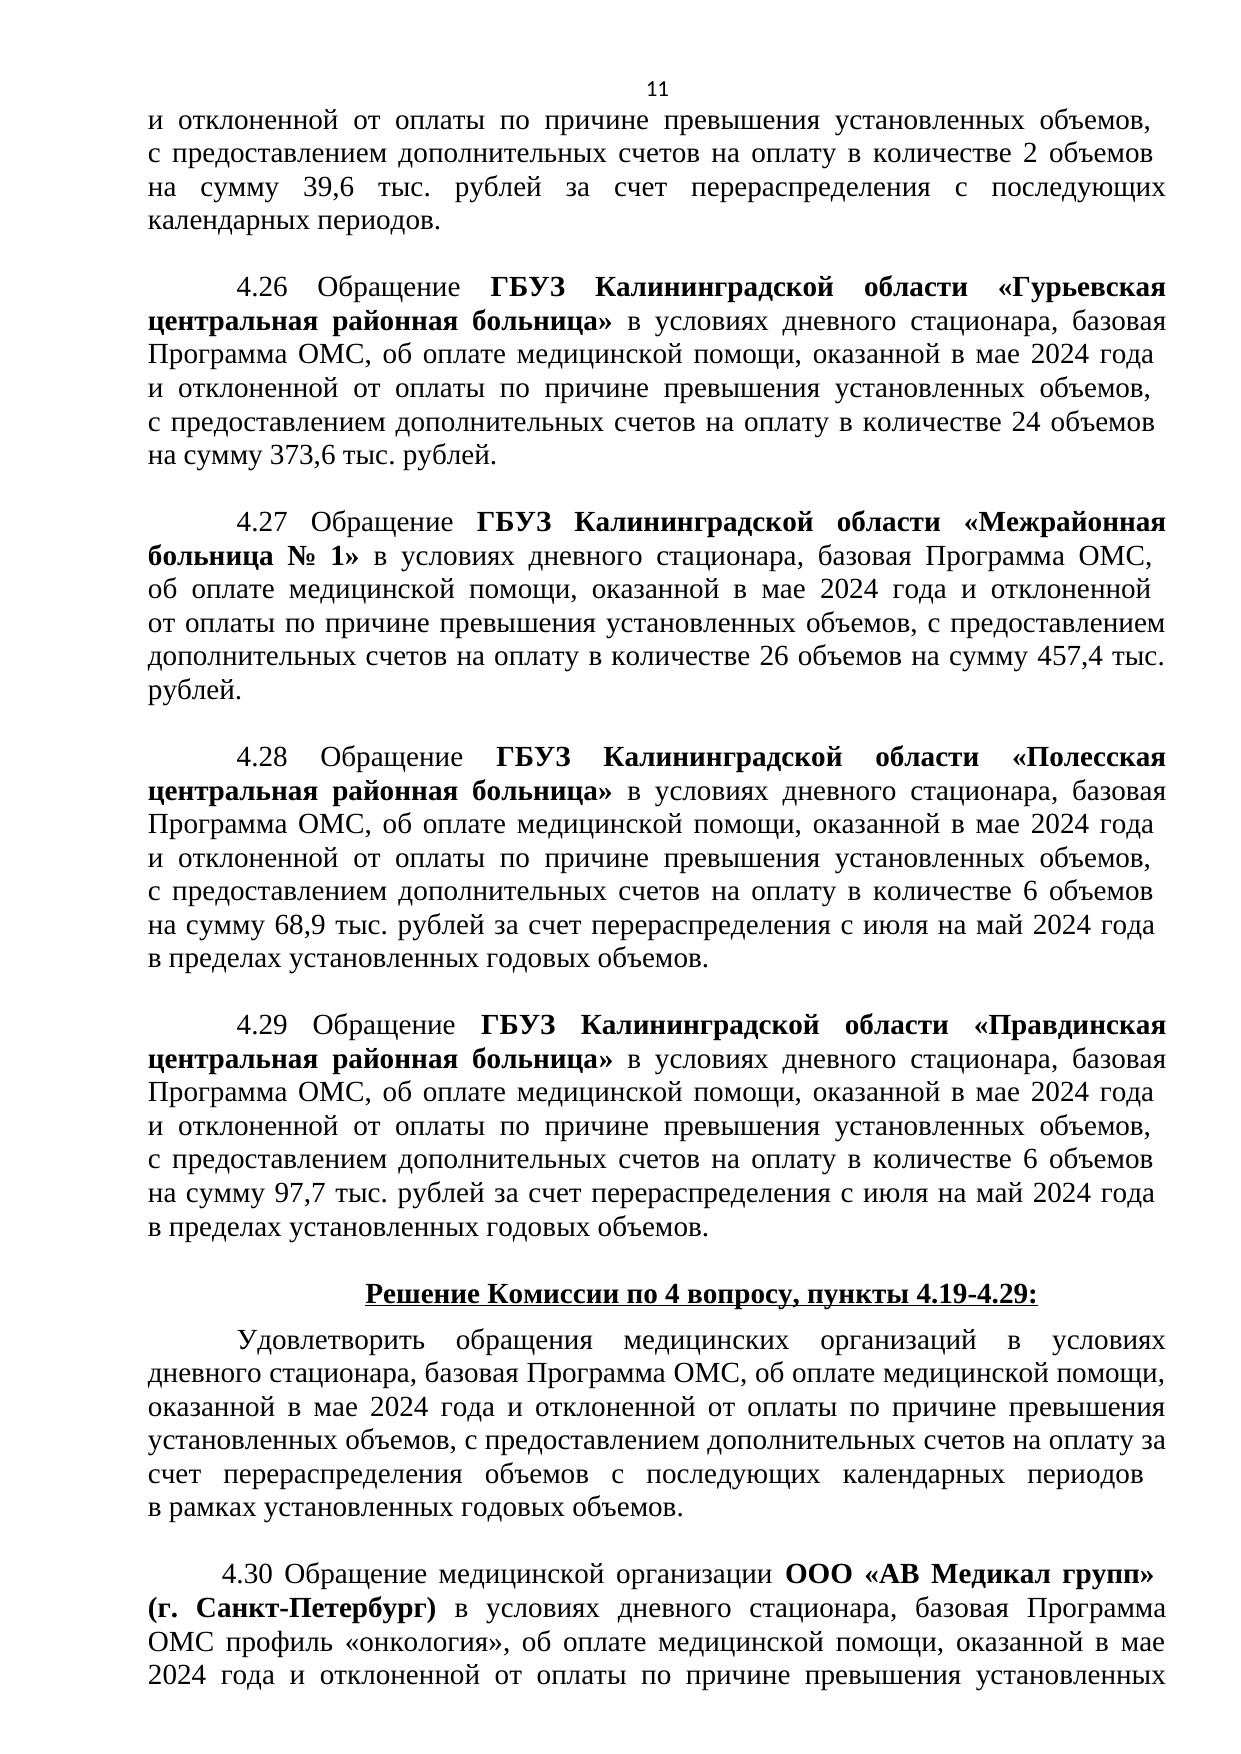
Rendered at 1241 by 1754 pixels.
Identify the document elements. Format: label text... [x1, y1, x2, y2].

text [148, 1557, 1167, 1691]
text 4.28 Обращение ГБУЗ Калининградской области «Полесская центральная районная больница» в условиях дневного стационара, базовая Программа ОМС, об оплате медицинской помощи, оказанной в мае 2024 года и отклоненной от оплаты по причине превышения установленных объемов, с предоставлением дополнительных счетов на оплату в количестве 6 объемов на сумму 68,9 тыс. рублей за счет перераспределения с июля на май 2024 года в пределах установленных годовых объемов. [148, 739, 1167, 974]
text Удовлетворить обращения медицинских организаций в условиях дневного стационара, базовая Программа ОМС, об оплате медицинской помощи, оказанной в мае 2024 года и отклоненной от оплаты по причине превышения установленных объемов, с предоставлением дополнительных счетов на оплату за счет перераспределения объемов с последующих календарных периодов в рамках установленных годовых объемов. [148, 1322, 1167, 1523]
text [148, 102, 1167, 236]
text 4.26 Обращение ГБУЗ Калининградской области «Гурьевская центральная районная больница» в условиях дневного стационара, базовая Программа ОМС, об оплате медицинской помощи, оказанной в мае 2024 года и отклоненной от оплаты по причине превышения установленных объемов, с предоставлением дополнительных счетов на оплату в количестве 24 объемов на сумму 373,6 тыс. рублей. [148, 269, 1167, 471]
text Решение Комиссии по 4 вопросу, пункты 4.19-4.29: [148, 1276, 1167, 1309]
text 4.27 Обращение ГБУЗ Калининградской области «Межрайонная больница № 1» в условиях дневного стационара, базовая Программа ОМС, об оплате медицинской помощи, оказанной в мае 2024 года и отклоненной от оплаты по причине превышения установленных объемов, с предоставлением дополнительных счетов на оплату в количестве 26 объемов на сумму 457,4 тыс. рублей. [148, 504, 1167, 706]
text 4.29 Обращение ГБУЗ Калининградской области «Правдинская центральная районная больница» в условиях дневного стационара, базовая Программа ОМС, об оплате медицинской помощи, оказанной в мае 2024 года и отклоненной от оплаты по причине превышения установленных объемов, с предоставлением дополнительных счетов на оплату в количестве 6 объемов на сумму 97,7 тыс. рублей за счет перераспределения с июля на май 2024 года в пределах установленных годовых объемов. [148, 1007, 1167, 1242]
